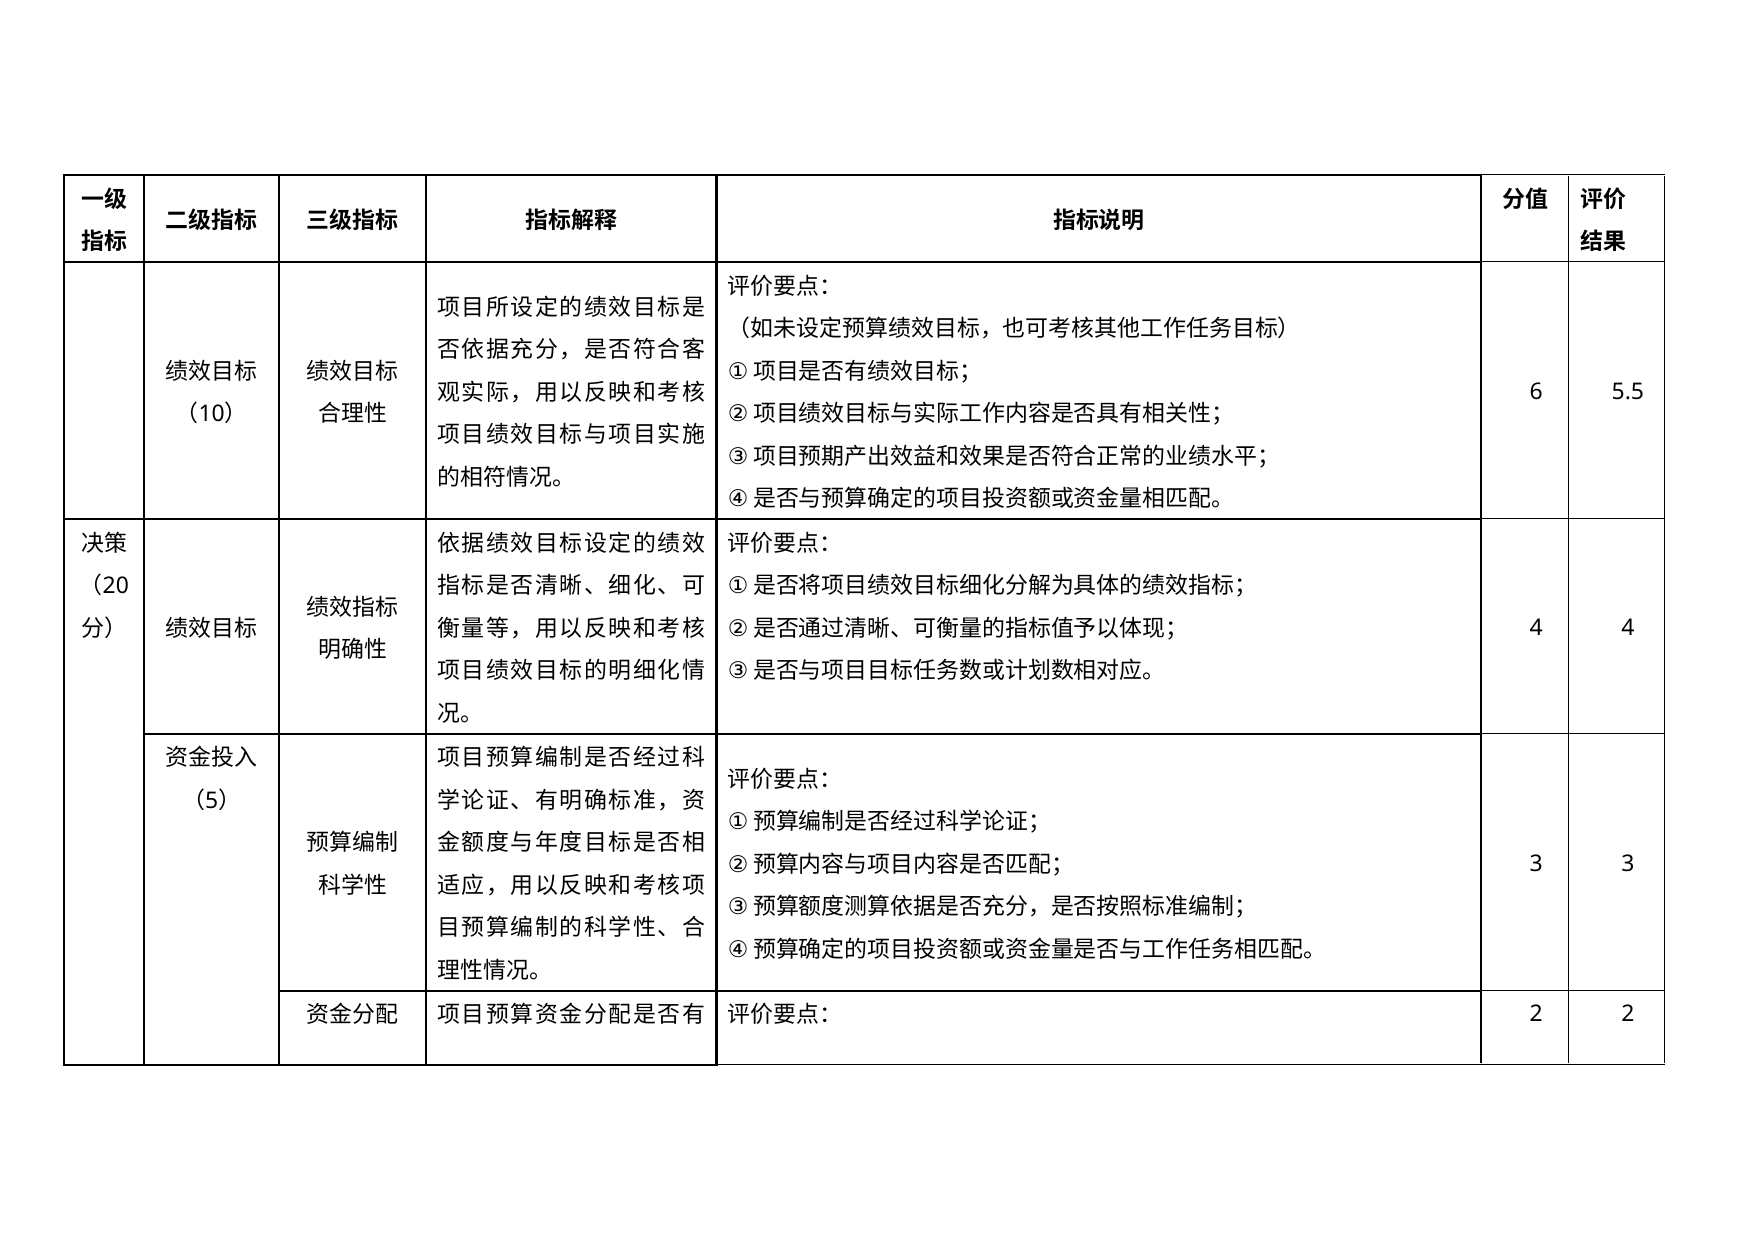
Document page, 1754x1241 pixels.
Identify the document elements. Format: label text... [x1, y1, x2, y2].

table_header 分值 [1482, 175, 1569, 261]
table_header 二级指标 [145, 176, 278, 261]
table_cell 项目预算编制是否经过科学论证、有明确标准，资金额度与年度目标是否相适应，用以反映和考核项目预算编制的科学性、合理性情况。 [427, 735, 715, 990]
table_cell 资金投入（5） [145, 735, 278, 1064]
table_header 一级指标 [65, 176, 143, 261]
table_cell 资金分配 合理性 [280, 992, 425, 1064]
table_cell 5.5 [1569, 262, 1664, 518]
table_header 指标说明 [718, 176, 1480, 261]
table_header 评价 结果 [1569, 175, 1665, 261]
table_cell 决策（20分） [65, 520, 143, 1064]
table_cell 4 [1482, 519, 1568, 733]
table_cell 2 [1569, 991, 1665, 1064]
table_cell 6 [1482, 262, 1568, 518]
table_cell 3 [1569, 734, 1664, 990]
table_cell 绩效目标 合理性 [280, 263, 425, 518]
table_cell 项目所设定的绩效目标是否依据充分，是否符合客观实际，用以反映和考核项目绩效目标与项目实施的相符情况。 [427, 263, 715, 518]
table_header 三级指标 [280, 176, 425, 261]
table_cell 3 [1482, 734, 1568, 990]
table_cell 依据绩效目标设定的绩效指标是否清晰、细化、可衡量等，用以反映和考核项目绩效目标的明细化情况。 [427, 520, 715, 733]
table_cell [718, 992, 1481, 1064]
table_cell 2 [1481, 991, 1569, 1064]
table_cell 评价要点： ①是否将项目绩效目标细化分解为具体的绩效指标； ②是否通过清晰、可衡量的指标值予以体现； ③是否与项目目标任务数或计划数相对应。 [718, 520, 1480, 733]
table_cell 绩效指标 明确性 [280, 520, 425, 733]
table_cell 绩效目标（10） [145, 263, 278, 518]
table_cell 4 [1569, 519, 1664, 733]
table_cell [427, 992, 715, 1064]
table_header 指标解释 [427, 176, 715, 261]
table_cell 绩效目标 [145, 520, 278, 733]
table_cell 预算编制 科学性 [280, 735, 425, 990]
table_cell 评价要点： ①预算编制是否经过科学论证； ②预算内容与项目内容是否匹配； ③预算额度测算依据是否充分，是否按照标准编制； ④预算确定的项目投资额或资金量是否与工作任务相匹配。 [718, 735, 1480, 990]
table_cell 评价要点： （如未设定预算绩效目标，也可考核其他工作任务目标） ①项目是否有绩效目标； ②项目绩效目标与实际工作内容是否具有相关性； ③项目预期产出效益和效果是否符合正常的业绩水平； ④是否与预算确定的项目投资额或资金量相匹配。 [718, 263, 1480, 518]
